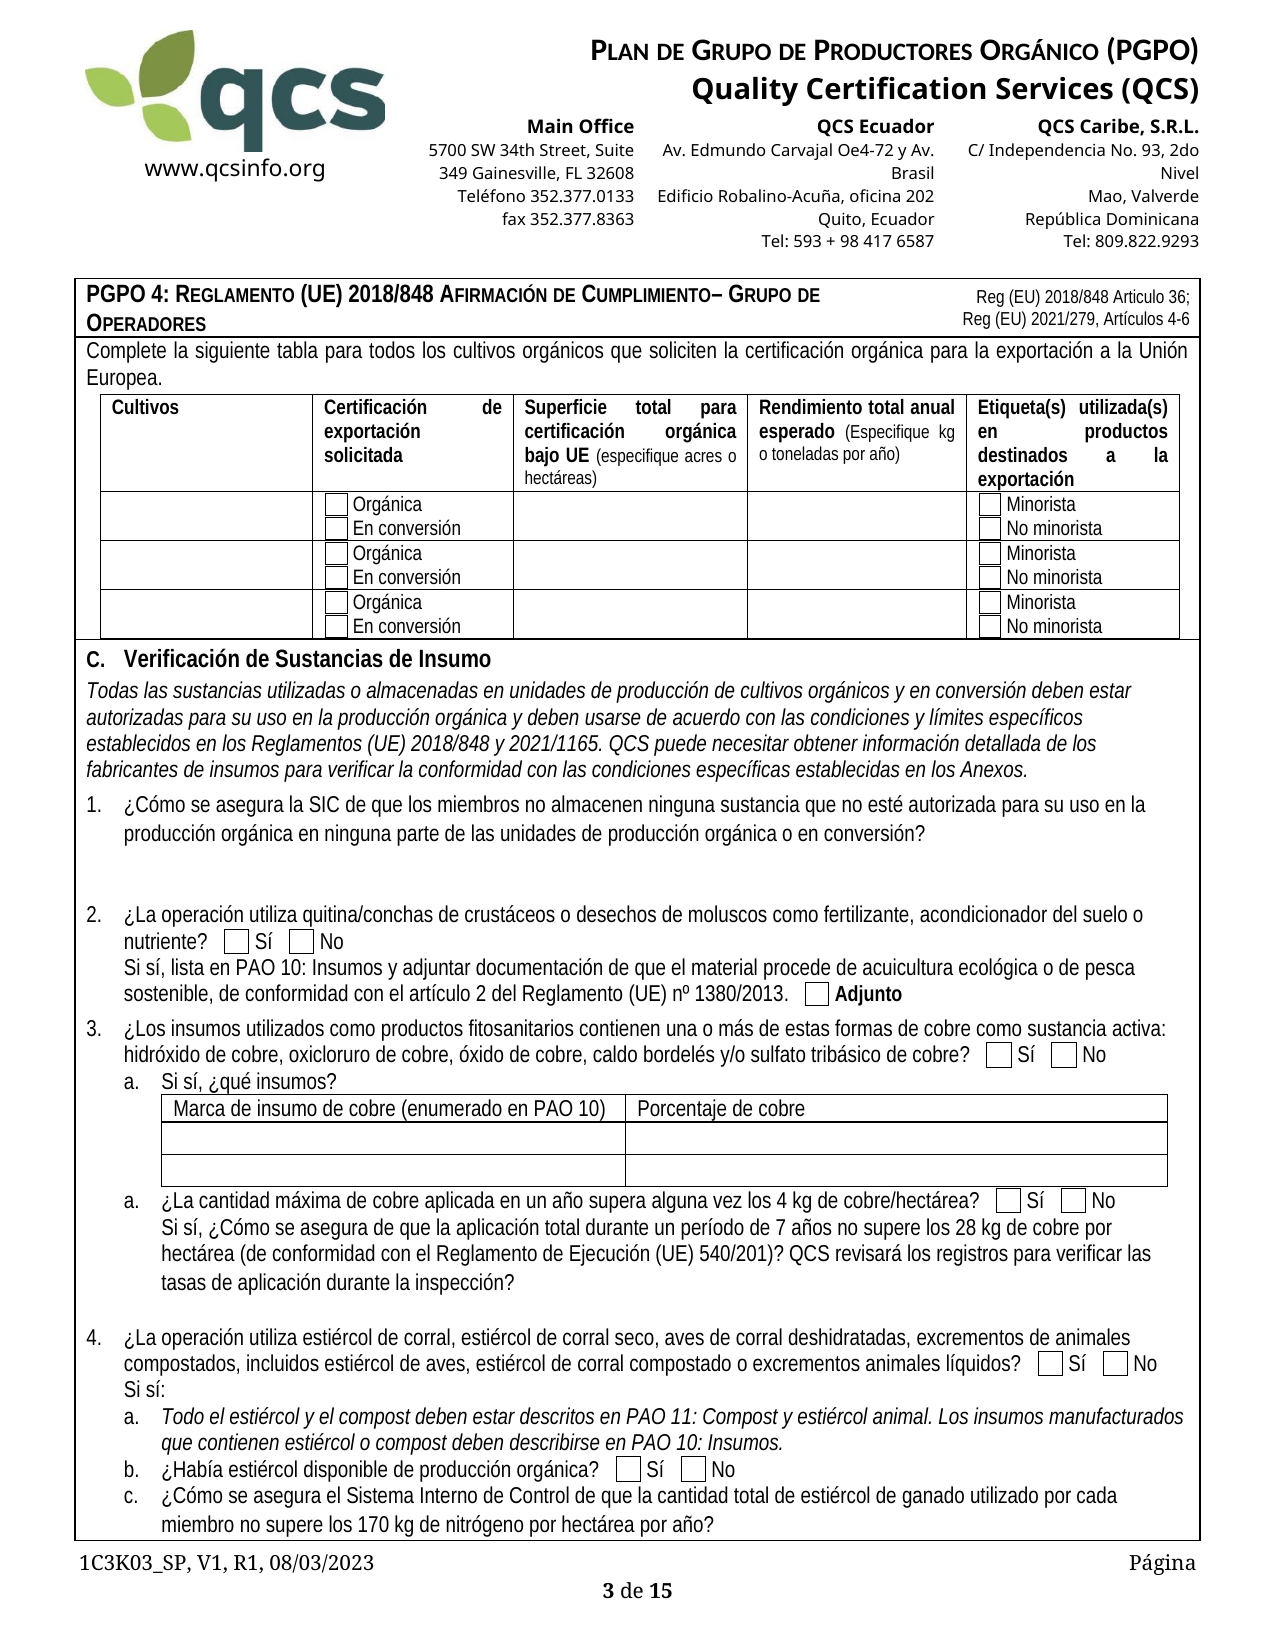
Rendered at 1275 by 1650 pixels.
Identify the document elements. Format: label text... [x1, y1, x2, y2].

table_header Reg (EU) 2018/848 Articulo 36; Reg (EU) 2021/279, Artículos 4-6 [942, 279, 1199, 336]
table_header PGPO 4: Reglamento (UE) 2018/848 Afirmación de Cumplimiento– Grupo de Operadores [76, 279, 942, 336]
picture [85, 30, 385, 152]
